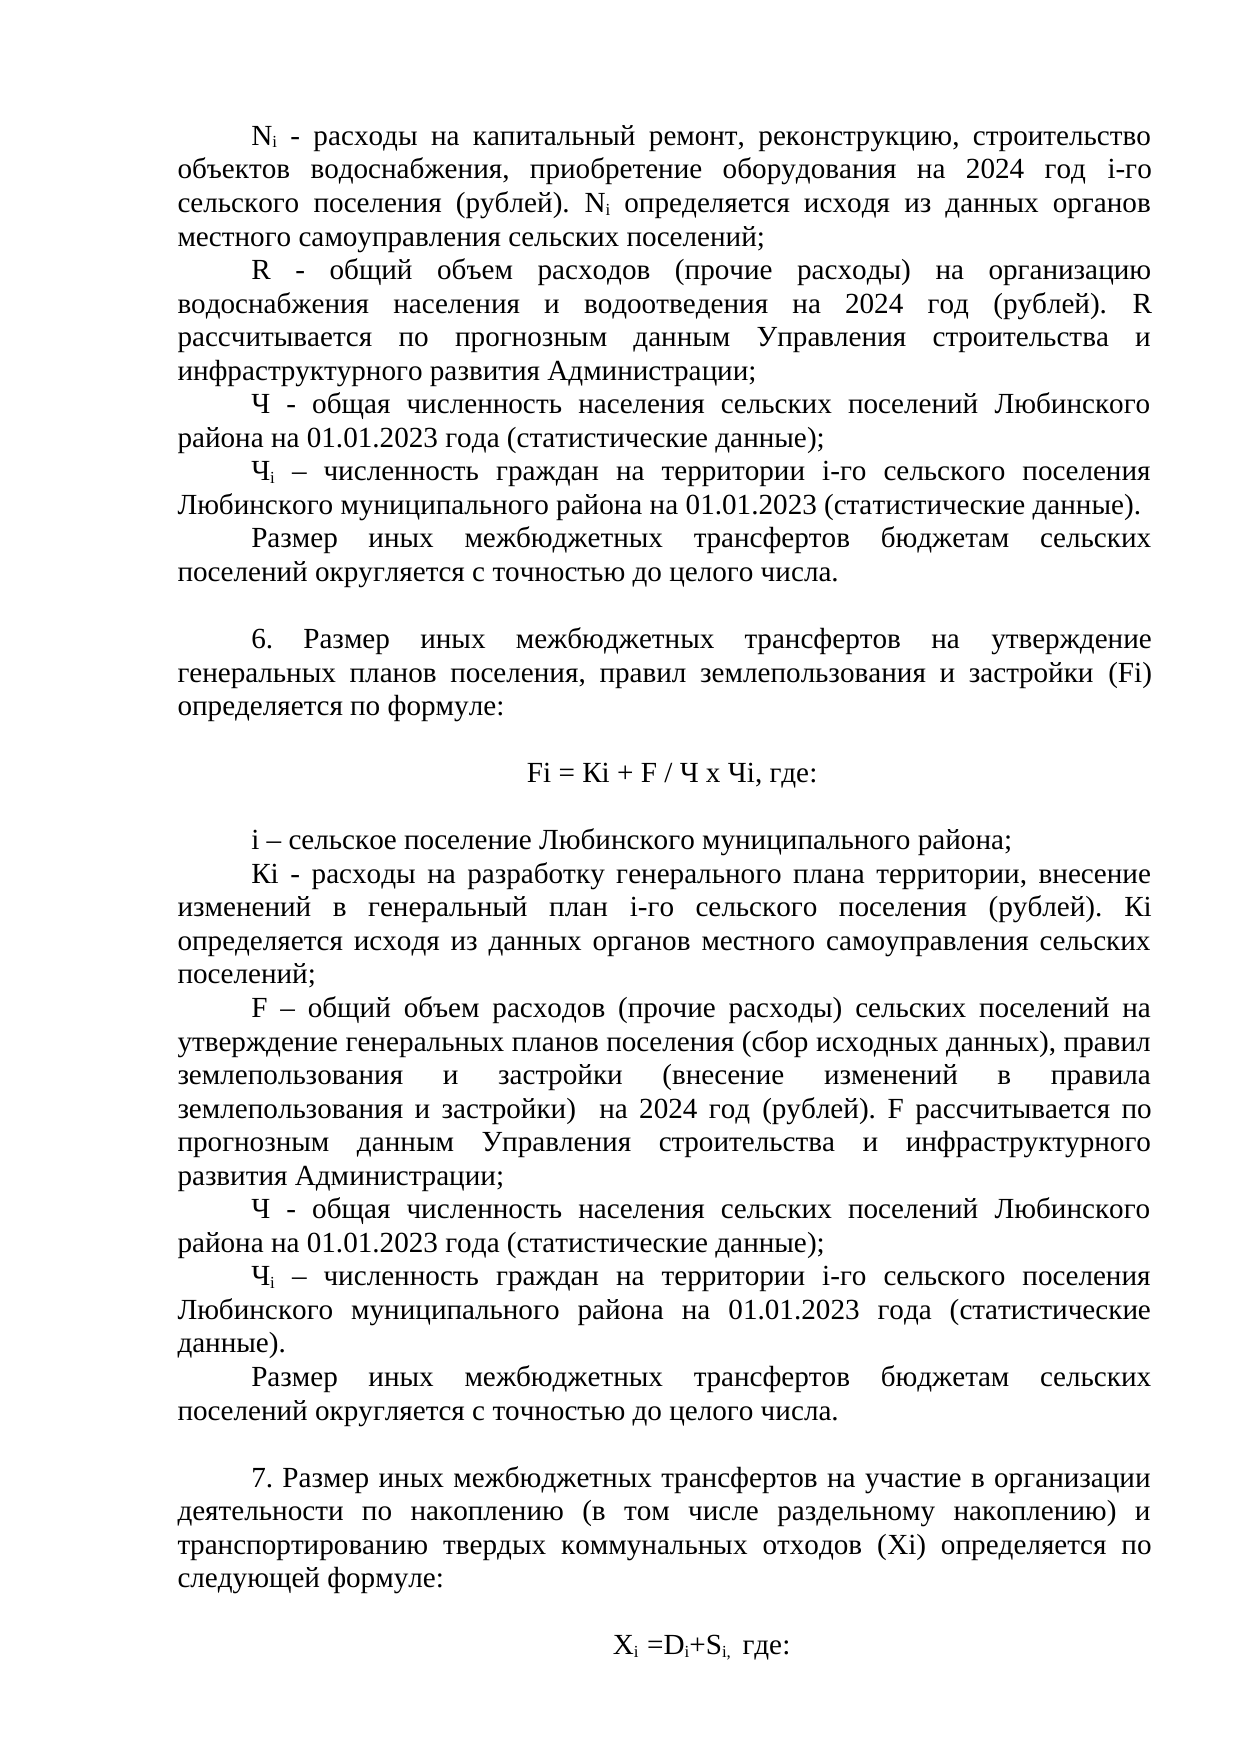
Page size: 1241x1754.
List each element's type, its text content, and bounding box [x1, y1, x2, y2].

text Ч - общая численность населения сельских поселений Любинского района на 01.01.2023 года (статистические данные); [177, 386, 1152, 453]
text i – сельское поселение Любинского муниципального района; [177, 822, 1152, 856]
text F – общий объем расходов (прочие расходы) сельских поселений на утверждение генеральных планов поселения (сбор исходных данных), правил землепользования и застройки (внесение изменений в правила землепользования и застройки) на 2024 год (рублей). F рассчитывается по прогнозным данным Управления строительства и инфраструктурного развития Администрации; [177, 990, 1152, 1191]
text Fi = Кi + F / Ч х Чi, где: [118, 755, 1152, 789]
text Ч - общая численность населения сельских поселений Любинского района на 01.01.2023 года (статистические данные); [177, 1191, 1152, 1258]
text R - общий объем расходов (прочие расходы) на организацию водоснабжения населения и водоотведения на 2024 год (рублей). R рассчитывается по прогнозным данным Управления строительства и инфраструктурного развития Администрации; [177, 252, 1152, 386]
text Кi - расходы на разработку генерального плана территории, внесение изменений в генеральный план i-го сельского поселения (рублей). Кi определяется исходя из данных органов местного самоуправления сельских поселений; [177, 856, 1152, 990]
text 6. Размер иных межбюджетных трансфертов на утверждение генеральных планов поселения, правил землепользования и застройки (Fi) определяется по формуле: [177, 621, 1152, 722]
text Чi – численность граждан на территории i-го сельского поселения Любинского муниципального района на 01.01.2023 (статистические данные). [177, 453, 1152, 521]
text Размер иных межбюджетных трансфертов бюджетам сельских поселений округляется с точностью до целого числа. [177, 521, 1152, 588]
text 7. Размер иных межбюджетных трансфертов на участие в организации деятельности по накоплению (в том числе раздельному накоплению) и транспортированию твердых коммунальных отходов (Xi) определяется по следующей формуле: [177, 1460, 1152, 1594]
text Размер иных межбюджетных трансфертов бюджетам сельских поселений округляется с точностью до целого числа. [177, 1359, 1152, 1426]
text Xi =Di+Si, где: [177, 1627, 1152, 1661]
text Чi – численность граждан на территории i-го сельского поселения Любинского муниципального района на 01.01.2023 года (статистические данные). [177, 1258, 1152, 1359]
text Ni - расходы на капитальный ремонт, реконструкцию, строительство объектов водоснабжения, приобретение оборудования на 2024 год i-го сельского поселения (рублей). Ni определяется исходя из данных органов местного самоуправления сельских поселений; [177, 118, 1152, 252]
